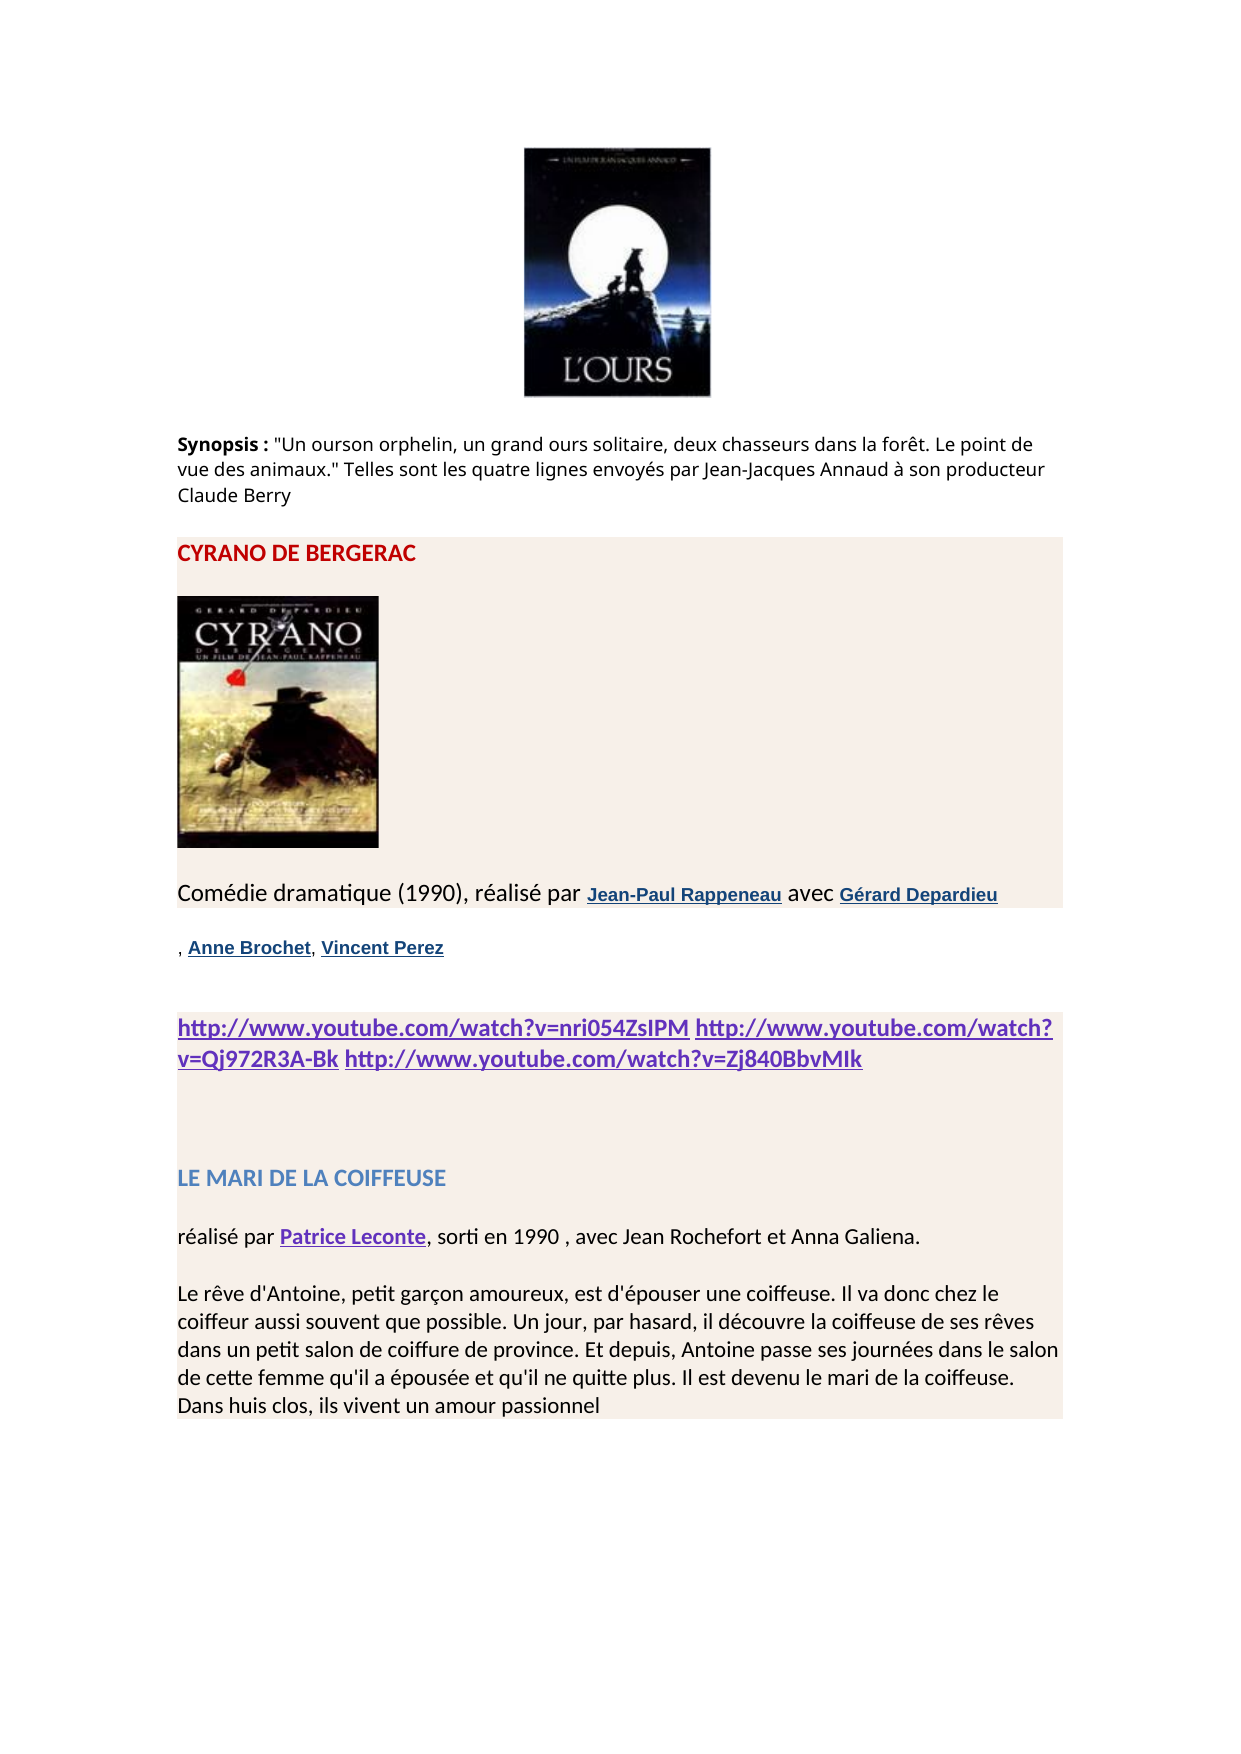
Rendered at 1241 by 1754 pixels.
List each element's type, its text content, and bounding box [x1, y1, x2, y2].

picture [523, 147, 717, 398]
picture [177, 596, 379, 848]
table_header , Anne Brochet, Vincent Perez [177, 937, 450, 983]
text CYRANO DE BERGERAC [177, 537, 1063, 567]
text http://www.youtube.com/watch?v=nri054ZsIPM http://www.youtube.com/watch?v=Qj972R3A-Bk http://www.youtube.com/watch?v=Zj840BbvMIk [177, 1012, 1063, 1073]
text LE MARI DE LA COIFFEUSE [177, 1162, 1063, 1193]
text Synopsis : "Un ourson orphelin, un grand ours solitaire, deux chasseurs dans la forêt. Le point de vue des animaux." Telles sont les quatre lignes envoyés par Jean-Jacques Annaud à son producteur Claude Berry [177, 431, 1063, 507]
text réalisé par Patrice Leconte, sorti en 1990 , avec Jean Rochefort et Anna Galiena. [177, 1222, 1063, 1250]
text Le rêve d'Antoine, petit garçon amoureux, est d'épouser une coiffeuse. Il va donc chez le coiffeur aussi souvent que possible. Un jour, par hasard, il découvre la coiffeuse de ses rêves dans un petit salon de coiffure de province. Et depuis, Antoine passe ses journées dans le salon de cette femme qu'il a épousée et qu'il ne quitte plus. Il est devenu le mari de la coiffeuse. Dans huis clos, ils vivent un amour passionnel [177, 1279, 1063, 1419]
text Comédie dramatique (1990), réalisé par Jean-Paul Rappeneau avec Gérard Depardieu [177, 877, 1063, 908]
